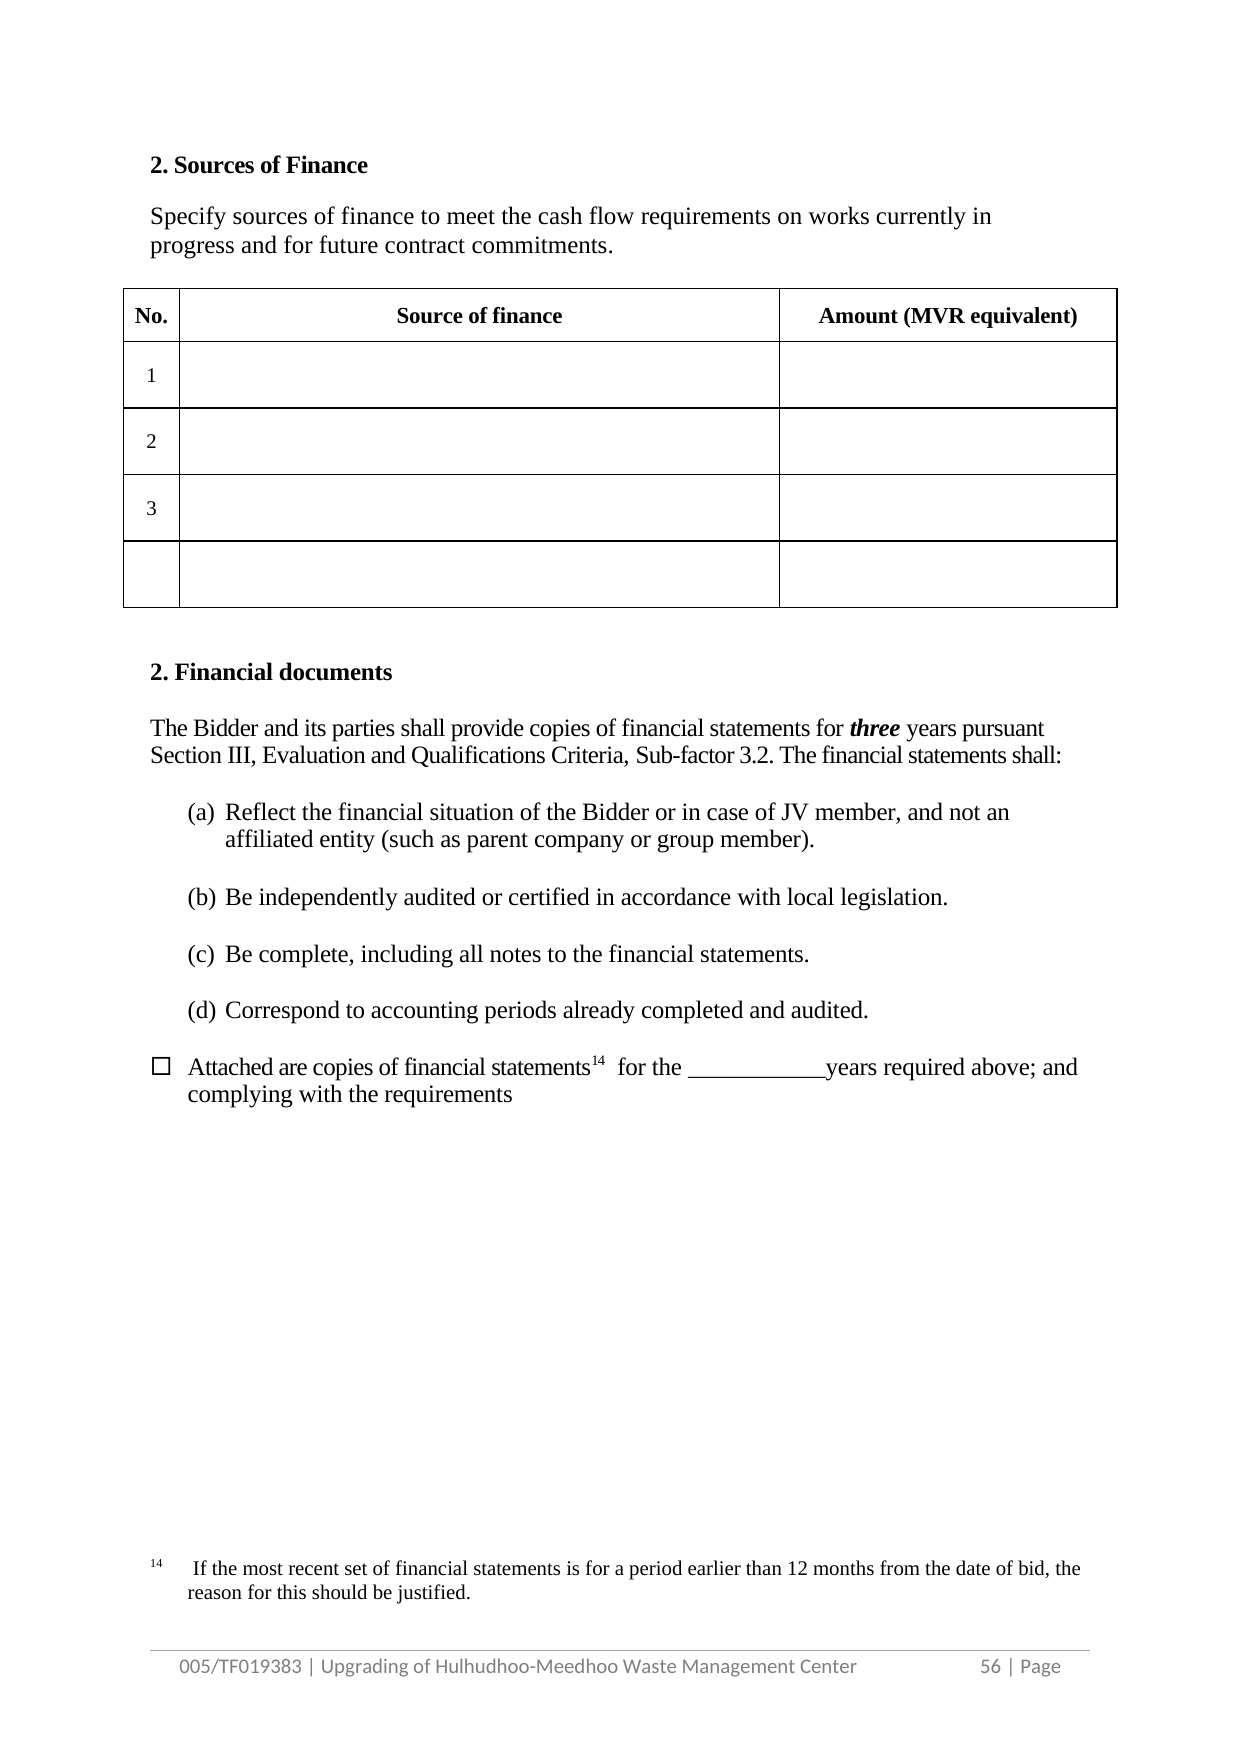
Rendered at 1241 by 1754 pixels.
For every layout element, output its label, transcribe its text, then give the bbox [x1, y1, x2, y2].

table_cell 3 [124, 475, 179, 540]
table_cell [180, 475, 779, 540]
table_cell [124, 542, 179, 606]
table_header No. [124, 289, 179, 341]
text (b) Be independently audited or certified in accordance with local legislation. [187, 882, 1090, 911]
text Attached are copies of financial statements for the ____________years required above; and complying with the requirements [150, 1053, 1090, 1108]
text 2. Financial documents [150, 647, 1090, 686]
table_cell 2 [124, 409, 179, 473]
table_cell [780, 542, 1116, 606]
text (d) Correspond to accounting periods already completed and audited. [187, 997, 1090, 1024]
table_header Amount (MVR equivalent) [780, 289, 1116, 341]
table_cell [780, 409, 1116, 473]
table_cell [180, 409, 779, 473]
table_cell [780, 342, 1116, 407]
table_cell 1 [124, 342, 179, 407]
table_cell [180, 342, 779, 407]
text The Bidder and its parties shall provide copies of financial statements for three years pursuant Section III, Evaluation and Qualifications Criteria, Sub-factor 3.2. The financial statements shall: [150, 714, 1090, 769]
table_header Source of finance [180, 289, 779, 341]
text (c) Be complete, including all notes to the financial statements. [187, 939, 1090, 968]
table_cell [780, 475, 1116, 540]
text (a) Reflect the financial situation of the Bidder or in case of JV member, and not an affiliated entity (such as parent company or group member). [187, 798, 1090, 853]
table_cell [180, 542, 779, 606]
text 2. Sources of Finance [150, 150, 1090, 179]
text Specify sources of finance to meet the cash flow requirements on works currently in progress and for future contract commitments. [150, 201, 1060, 259]
